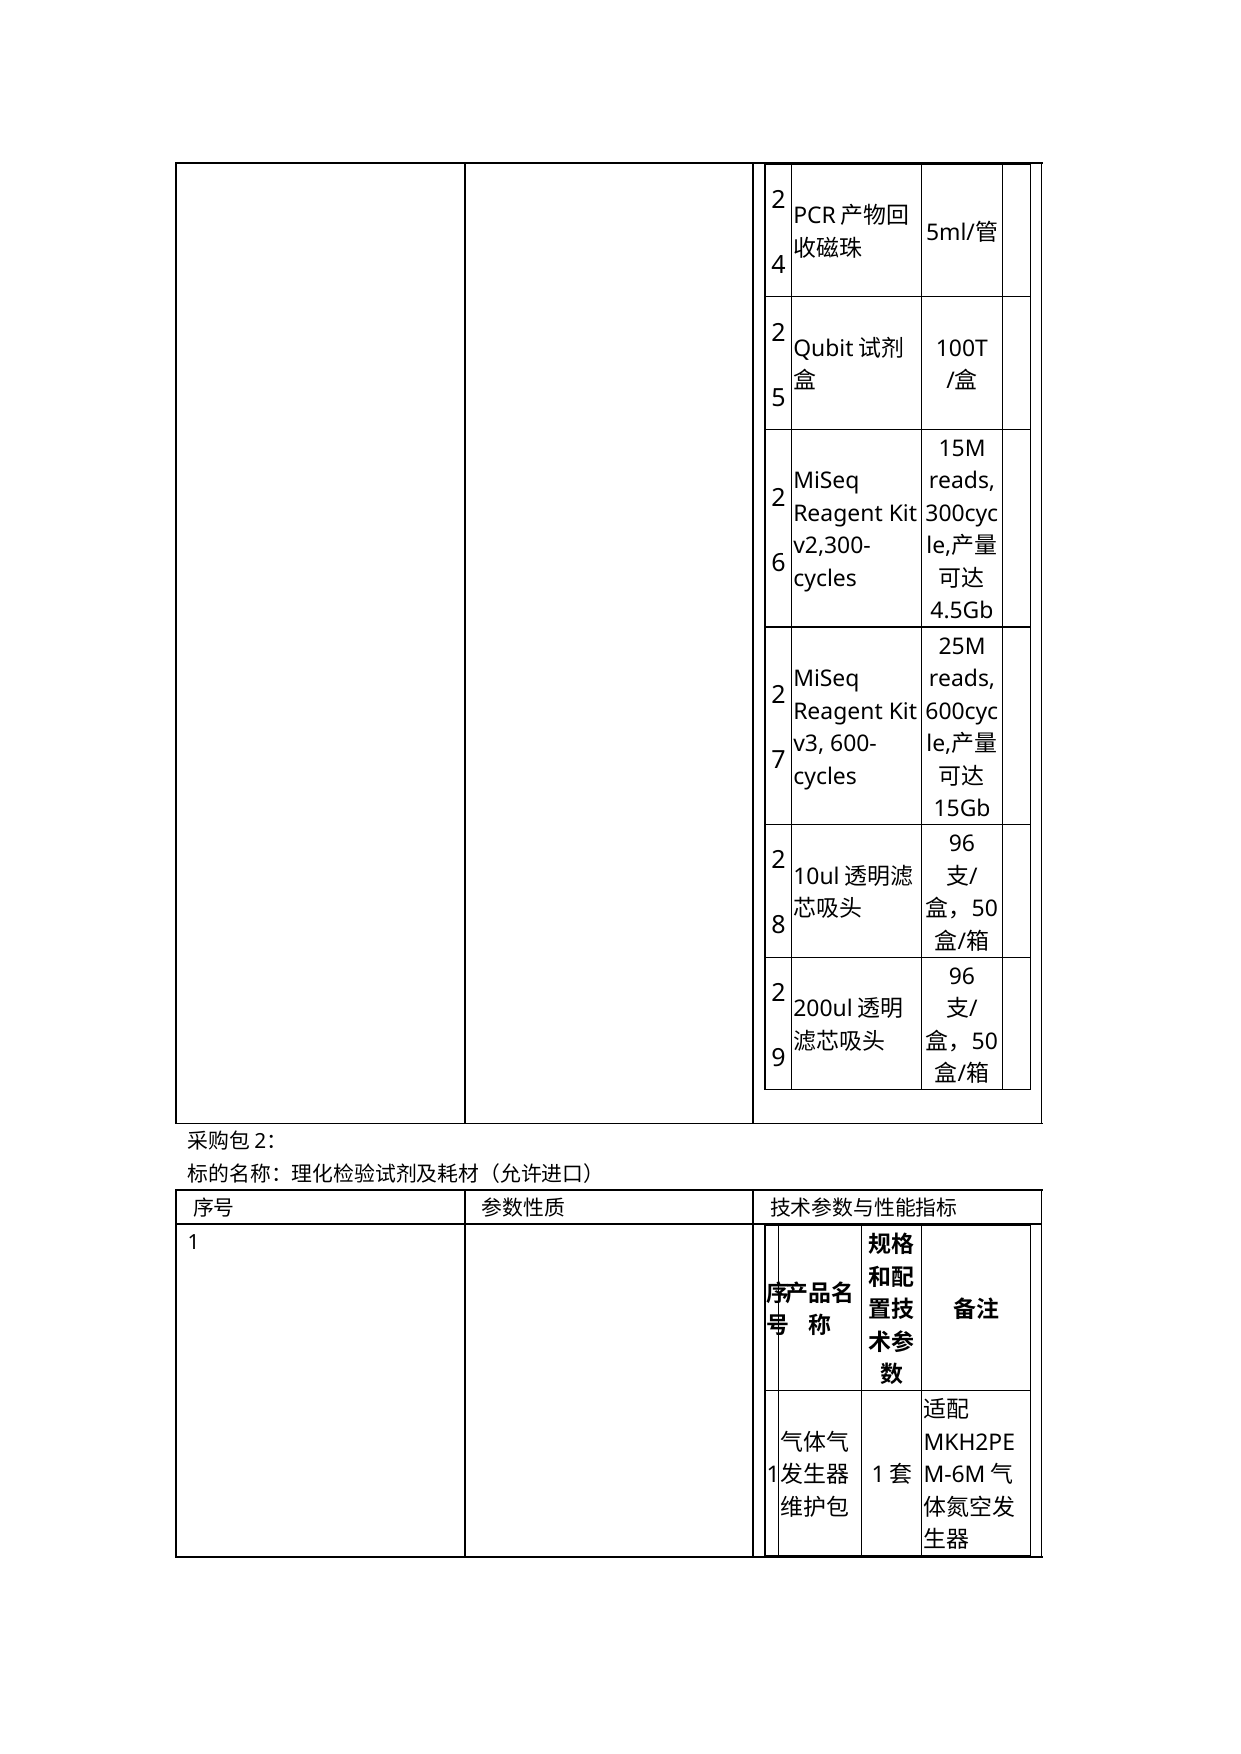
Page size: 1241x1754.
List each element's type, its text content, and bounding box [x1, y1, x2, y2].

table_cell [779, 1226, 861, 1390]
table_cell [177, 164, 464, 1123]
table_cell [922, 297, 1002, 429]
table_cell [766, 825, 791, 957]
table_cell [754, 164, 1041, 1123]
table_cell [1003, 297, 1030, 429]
text 标的名称：理化检验试剂及耗材（允许进口） [187, 1157, 1053, 1189]
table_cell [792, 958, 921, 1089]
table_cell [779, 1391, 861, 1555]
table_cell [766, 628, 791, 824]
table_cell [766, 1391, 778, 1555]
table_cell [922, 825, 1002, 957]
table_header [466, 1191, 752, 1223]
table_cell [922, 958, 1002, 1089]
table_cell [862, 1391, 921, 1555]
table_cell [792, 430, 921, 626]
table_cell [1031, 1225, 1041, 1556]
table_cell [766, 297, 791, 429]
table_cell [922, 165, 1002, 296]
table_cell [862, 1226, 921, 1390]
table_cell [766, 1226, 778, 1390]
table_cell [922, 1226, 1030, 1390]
text 采购包2： [187, 1124, 1053, 1157]
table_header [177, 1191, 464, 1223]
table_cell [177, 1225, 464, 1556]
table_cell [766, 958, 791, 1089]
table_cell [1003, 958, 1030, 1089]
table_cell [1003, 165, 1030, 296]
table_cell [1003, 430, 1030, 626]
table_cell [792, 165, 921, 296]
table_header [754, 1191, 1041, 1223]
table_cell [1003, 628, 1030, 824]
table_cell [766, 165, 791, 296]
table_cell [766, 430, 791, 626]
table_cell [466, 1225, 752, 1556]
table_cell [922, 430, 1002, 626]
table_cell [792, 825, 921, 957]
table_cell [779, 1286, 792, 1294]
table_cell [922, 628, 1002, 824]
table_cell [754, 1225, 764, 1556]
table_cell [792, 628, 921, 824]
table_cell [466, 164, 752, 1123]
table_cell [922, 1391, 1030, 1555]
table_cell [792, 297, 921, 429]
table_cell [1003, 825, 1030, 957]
